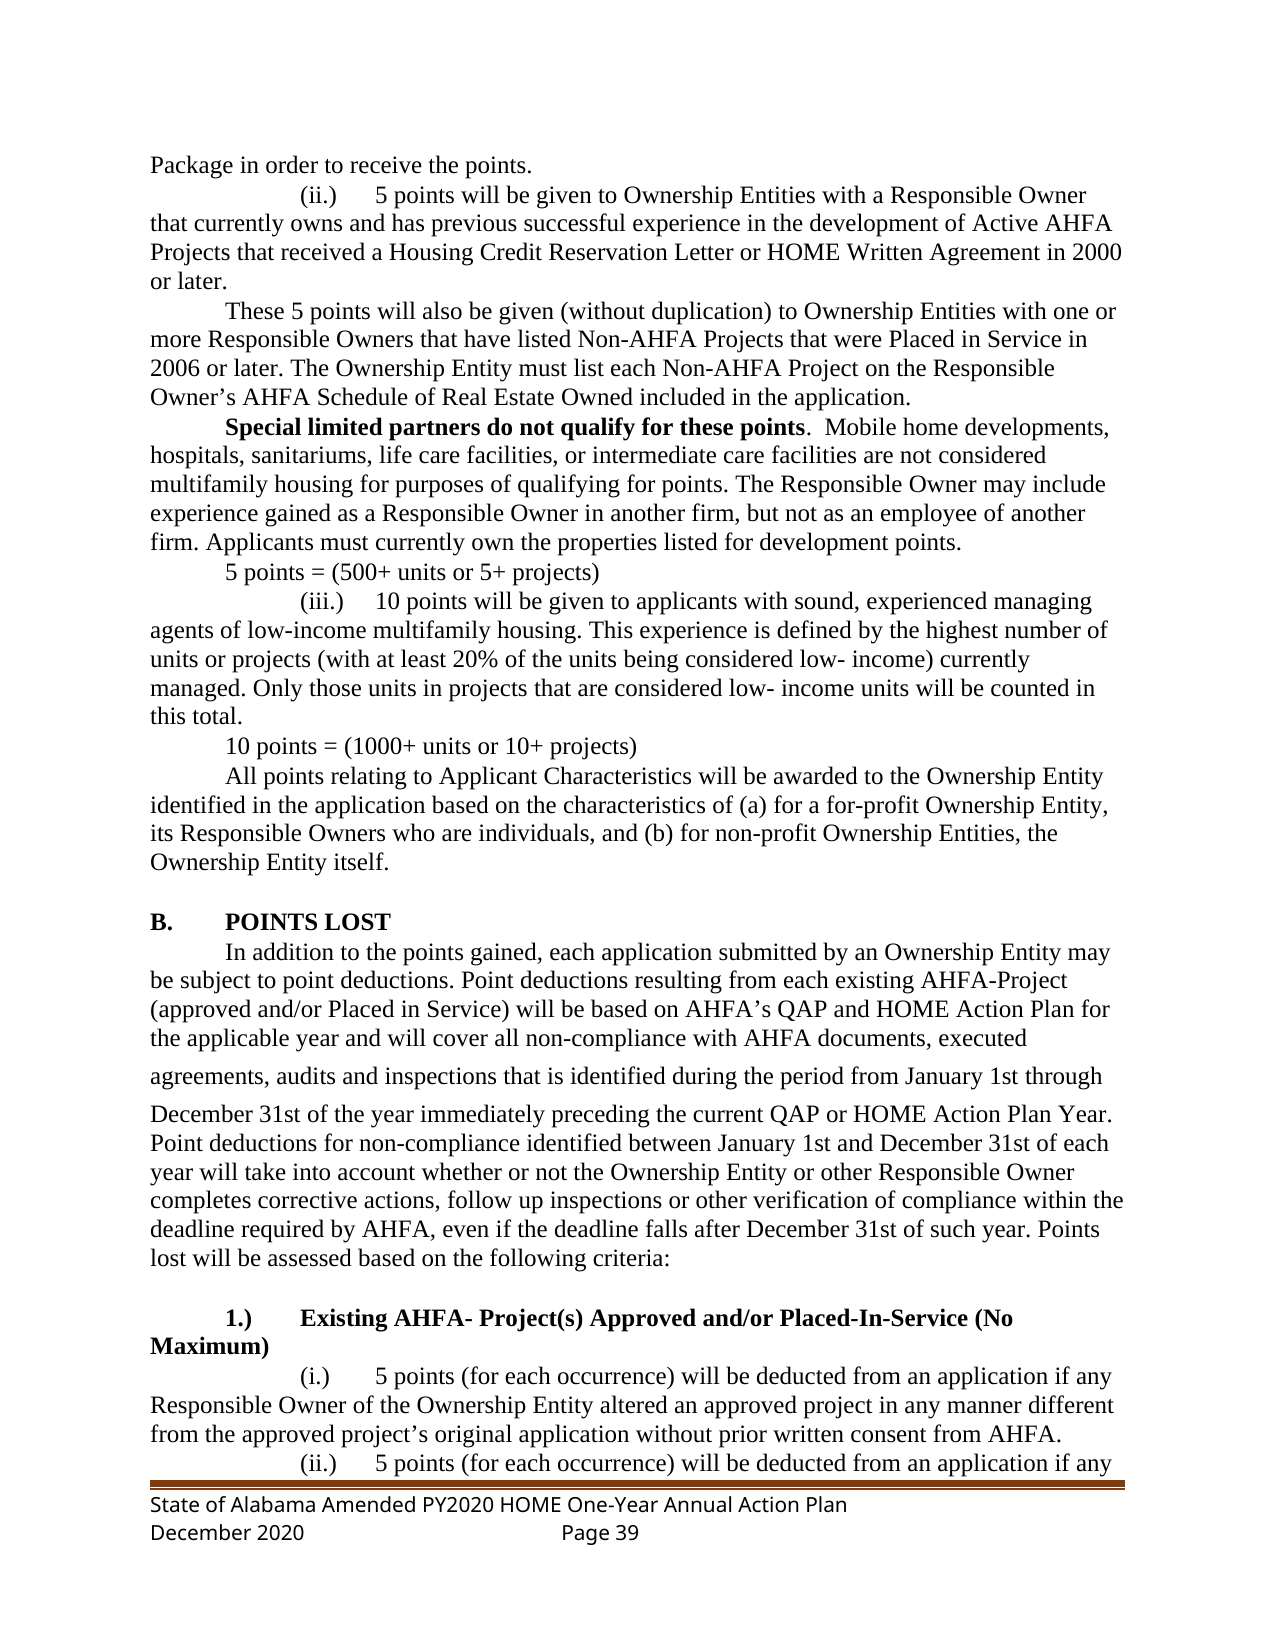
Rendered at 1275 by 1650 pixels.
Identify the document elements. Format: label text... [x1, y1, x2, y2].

text 5 points = (500+ units or 5+ projects) [150, 557, 1125, 585]
text 1.) Existing AHFA- Project(s) Approved and/or Placed-In-Service (No Maximum) [150, 1303, 1125, 1360]
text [150, 150, 1125, 179]
text All points relating to Applicant Characteristics will be awarded to the Ownership Entity identified in the application based on the characteristics of (a) for a for-profit Ownership Entity, its Responsible Owners who are individuals, and (b) for non-profit Ownership Entities, the Ownership Entity itself. [150, 761, 1125, 876]
text B. POINTS LOST [150, 907, 1125, 936]
text (i.) 5 points (for each occurrence) will be deducted from an application if any Responsible Owner of the Ownership Entity altered an approved project in any manner different from the approved project’s original application without prior written consent from AHFA. [150, 1361, 1125, 1447]
text 10 points = (1000+ units or 10+ projects) [150, 731, 1125, 760]
text These 5 points will also be given (without duplication) to Ownership Entities with one or more Responsible Owners that have listed Non-AHFA Projects that were Placed in Service in 2006 or later. The Ownership Entity must list each Non-AHFA Project on the Responsible Owner’s AHFA Schedule of Real Estate Owned included in the application. [150, 296, 1125, 411]
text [150, 1448, 1125, 1477]
text Special limited partners do not qualify for these points. Mobile home developments, hospitals, sanitariums, life care facilities, or intermediate care facilities are not considered multifamily housing for purposes of qualifying for points. The Responsible Owner may include experience gained as a Responsible Owner in another firm, but not as an employee of another firm. Applicants must currently own the properties listed for development points. [150, 412, 1125, 556]
text (ii.) 5 points will be given to Ownership Entities with a Responsible Owner that currently owns and has previous successful experience in the development of Active AHFA Projects that received a Housing Credit Reservation Letter or HOME Written Agreement in 2000 or later. [150, 180, 1125, 295]
text (iii.) 10 points will be given to applicants with sound, experienced managing agents of low-income multifamily housing. This experience is defined by the highest number of units or projects (with at least 20% of the units being considered low- income) currently managed. Only those units in projects that are considered low- income units will be counted in this total. [150, 586, 1125, 730]
text In addition to the points gained, each application submitted by an Ownership Entity may be subject to point deductions. Point deductions resulting from each existing AHFA-Project (approved and/or Placed in Service) will be based on AHFA’s QAP and HOME Action Plan for the applicable year and will cover all non-compliance with AHFA documents, executed agreements, audits and inspections that is identified during the period from January 1st through December 31st of the year immediately preceding the current QAP or HOME Action Plan Year. Point deductions for non-compliance identified between January 1st and December 31st of each year will take into account whether or not the Ownership Entity or other Responsible Owner completes corrective actions, follow up inspections or other verification of compliance within the deadline required by AHFA, even if the deadline falls after December 31st of such year. Points lost will be assessed based on the following criteria: [150, 937, 1125, 1272]
